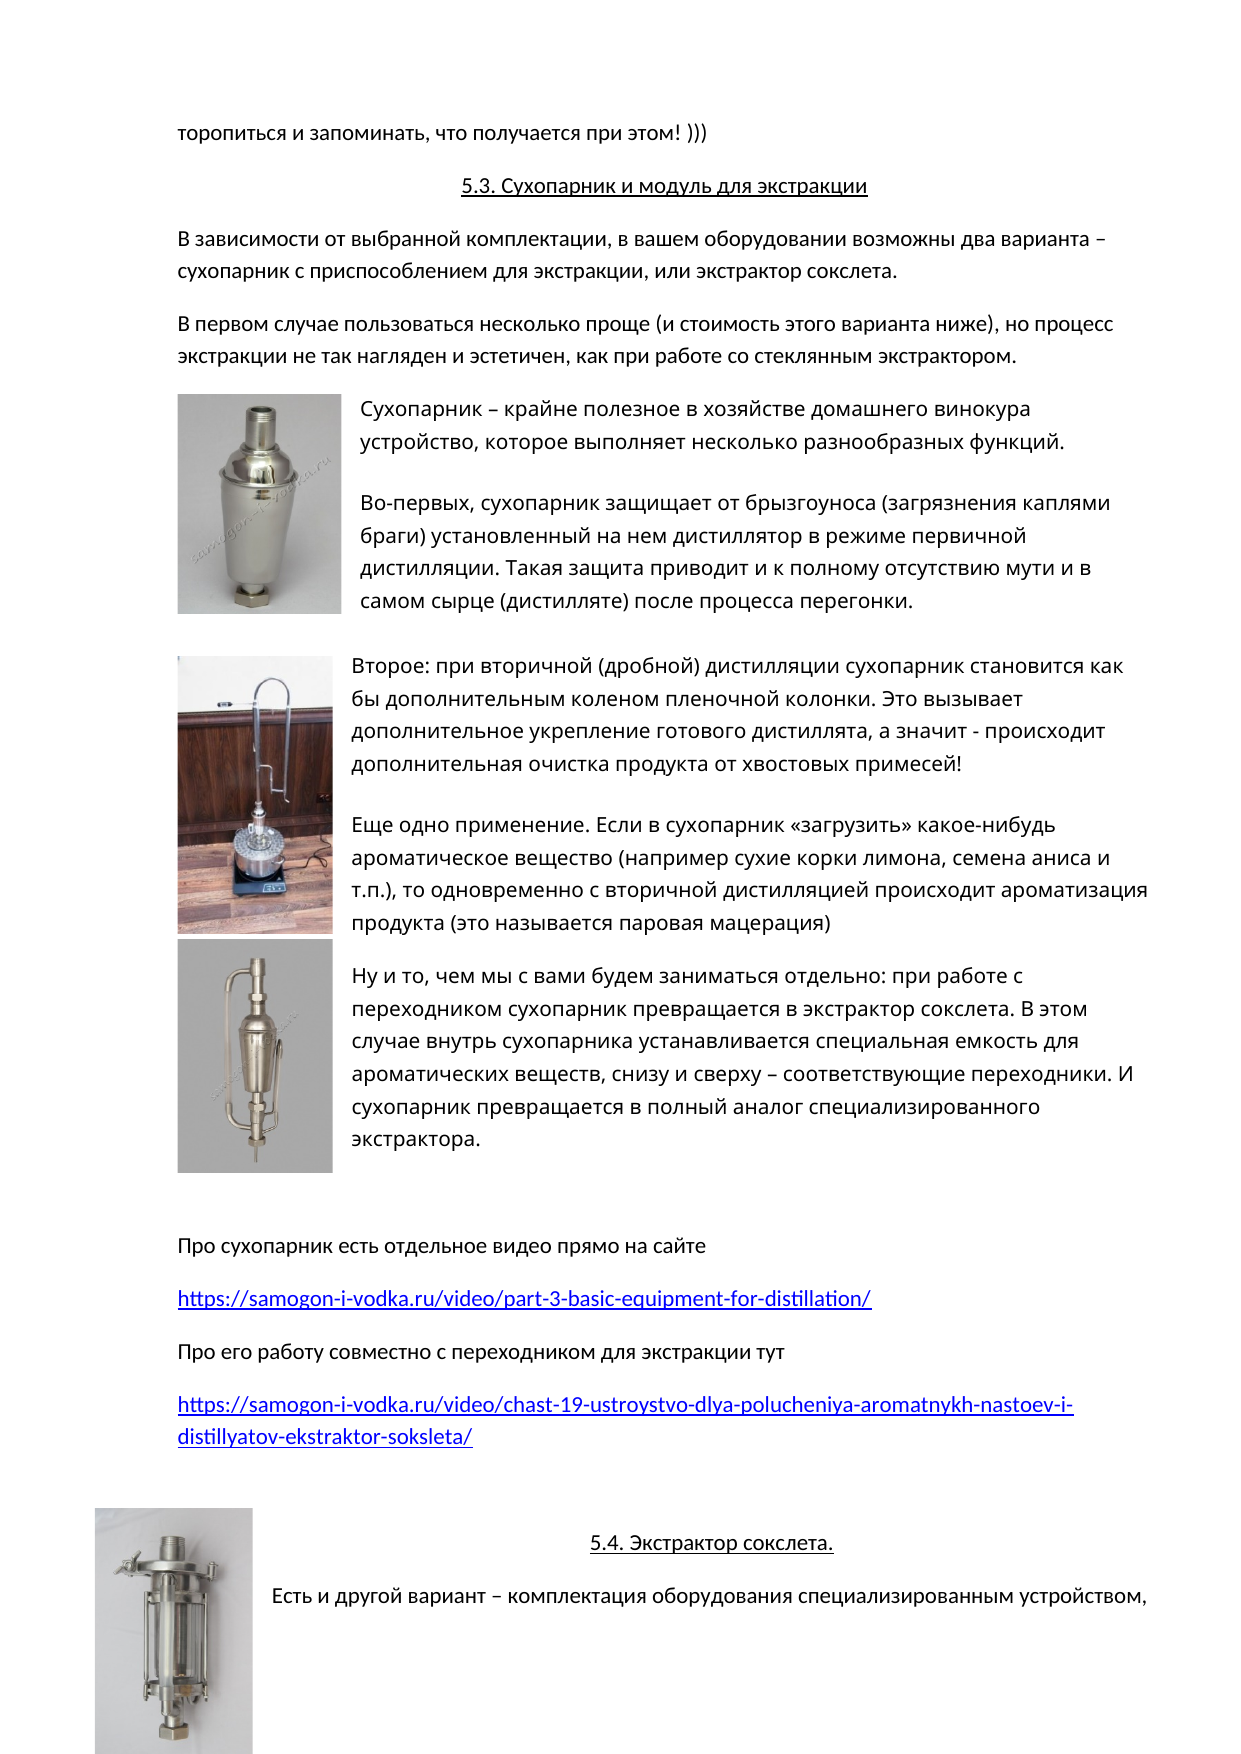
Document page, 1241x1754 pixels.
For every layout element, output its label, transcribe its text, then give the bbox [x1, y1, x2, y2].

text https://samogon-i-vodka.ru/video/part-3-basic-equipment-for-distillation/ [177, 1284, 1152, 1312]
text Сухопарник – крайне полезное в хозяйстве домашнего винокура устройство, которое выполняет несколько разнообразных функций. Во-первых, сухопарник защищает от брызгоуноса (загрязнения каплями браги) установленный на нем дистиллятор в режиме первичной дистилляции. Такая защита приводит и к полному отсутствию мути и в самом сырце (дистилляте) после процесса перегонки. Второе: при вторичной (дробной) дистилляции сухопарник становится как бы дополнительным коленом пленочной колонки. Это вызывает дополнительное укрепление готового дистиллята, а значит - происходит дополнительная очистка продукта от хвостовых примесей! Еще одно применение. Если в сухопарник «загрузить» какое-нибудь ароматическое вещество (например сухие корки лимона, семена аниса и т.п.), то одновременно с вторичной дистилляцией происходит ароматизация продукта (это называется паровая мацерация) [177, 394, 1152, 936]
text В зависимости от выбранной комплектации, в вашем оборудовании возможны два варианта – сухопарник с приспособлением для экстракции, или экстрактор сокслета. [177, 224, 1152, 284]
text 5.4. Экстрактор сокслета. [253, 1528, 1152, 1557]
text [177, 118, 1152, 146]
text 5.3. Сухопарник и модуль для экстракции [177, 171, 1152, 199]
text Про сухопарник есть отдельное видео прямо на сайте [177, 1231, 1152, 1259]
picture [177, 394, 342, 614]
text https://samogon-i-vodka.ru/video/chast-19-ustroystvo-dlya-polucheniya-aromatnykh-nastoev-i-distillyatov-ekstraktor-soksleta/ [177, 1390, 1152, 1451]
picture [93, 1508, 253, 1752]
text В первом случае пользоваться несколько проще (и стоимость этого варианта ниже), но процесс экстракции не так нагляден и эстетичен, как при работе со стеклянным экстрактором. [177, 309, 1152, 369]
picture [177, 939, 333, 1173]
picture [177, 656, 333, 934]
text Про его работу совместно с переходником для экстракции тут [177, 1337, 1152, 1365]
text Ну и то, чем мы с вами будем заниматься отдельно: при работе с переходником сухопарник превращается в экстрактор сокслета. В этом случае внутрь сухопарника устанавливается специальная емкость для ароматических веществ, снизу и сверху – соответствующие переходники. И сухопарник превращается в полный аналог специализированного экстрактора. [333, 961, 1152, 1153]
